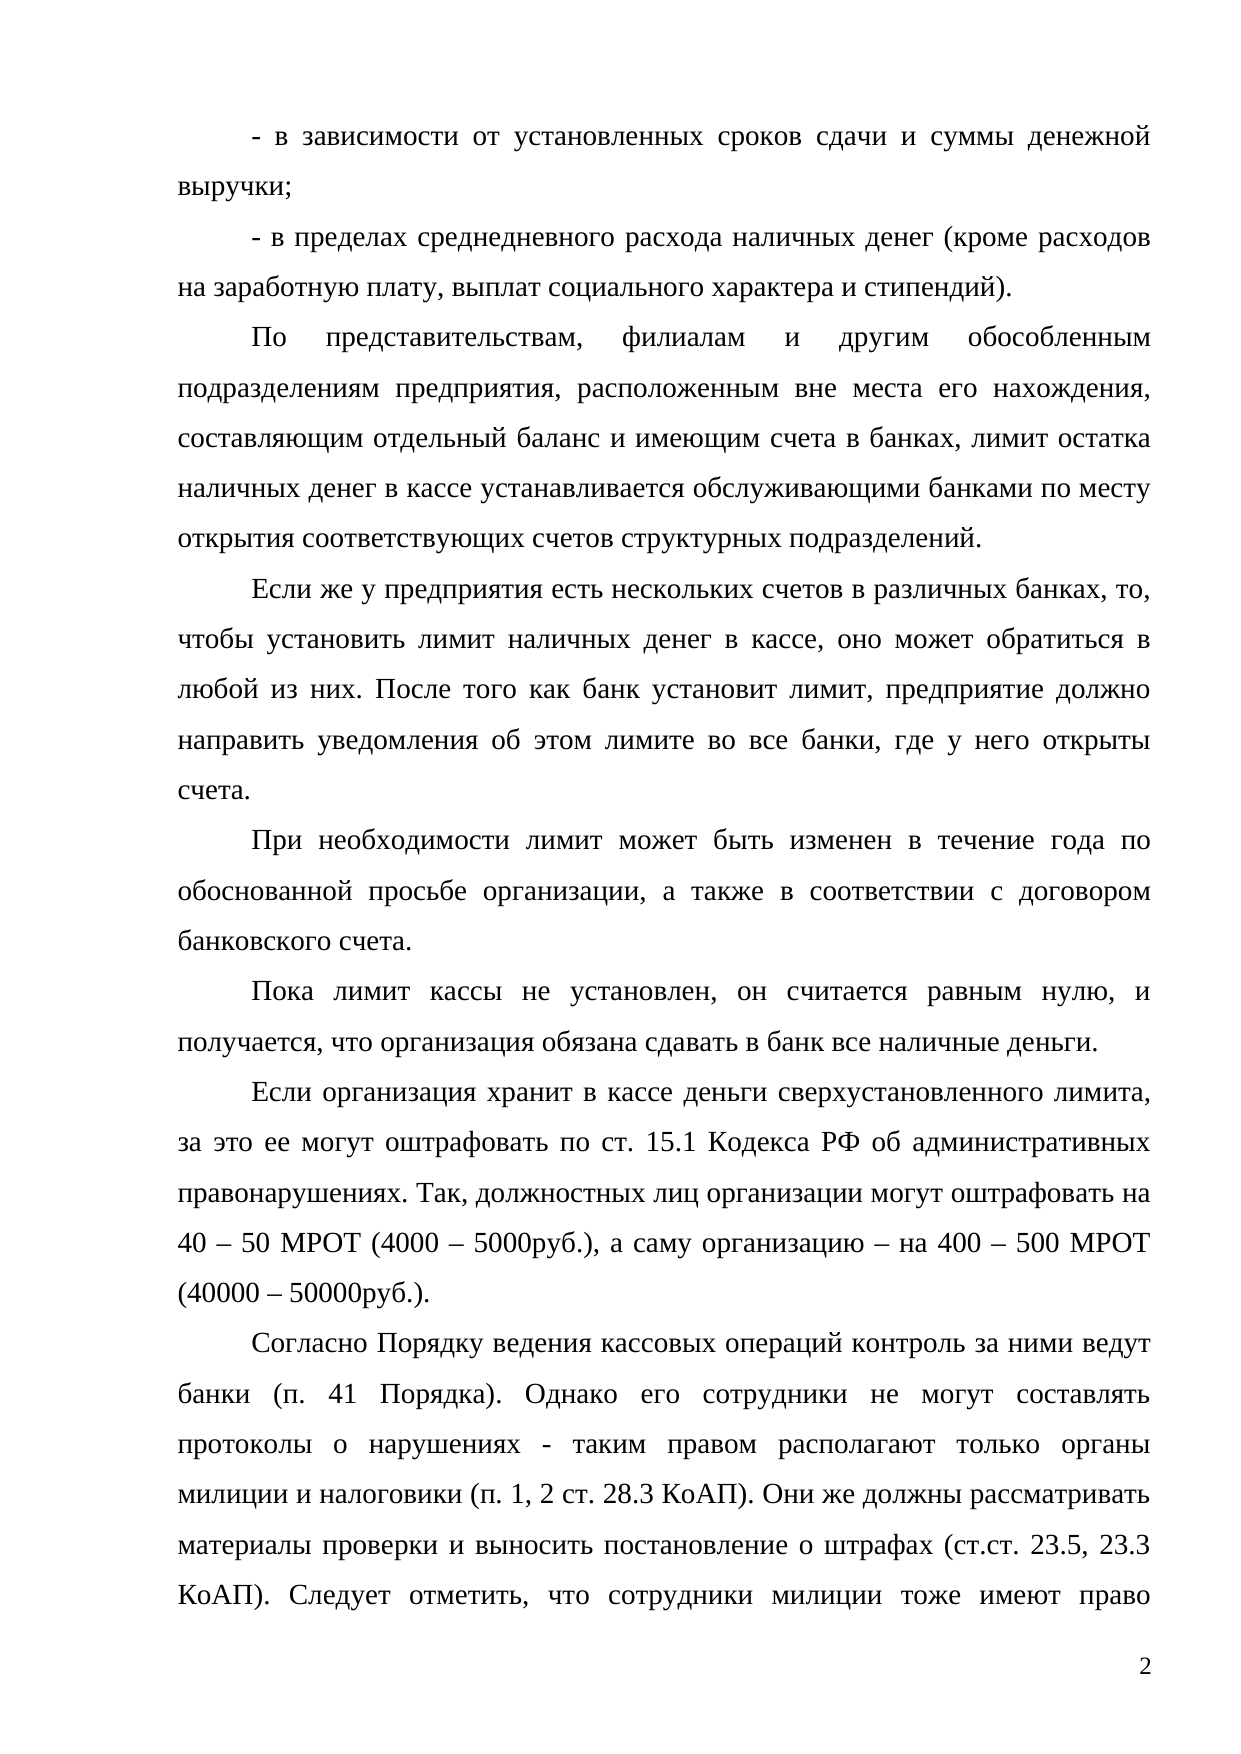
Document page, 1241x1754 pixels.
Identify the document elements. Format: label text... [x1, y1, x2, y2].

text Если же у предприятия есть нескольких счетов в различных банках, то, чтобы установить лимит наличных денег в кассе, оно может обратиться в любой из них. После того как банк установит лимит, предприятие должно направить уведомления об этом лимите во все банки, где у него открыты счета. [177, 571, 1152, 806]
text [177, 1326, 1152, 1611]
text Если организация хранит в кассе деньги сверхустановленного лимита, за это ее могут оштрафовать по ст. 15.1 Кодекса РФ об административных правонарушениях. Так, должностных лиц организации могут оштрафовать на 40 – 50 МРОТ (4000 – 5000руб.), а саму организацию – на 400 – 500 МРОТ (40000 – 50000руб.). [177, 1074, 1152, 1309]
text При необходимости лимит может быть изменен в течение года по обоснованной просьбе организации, а также в соответствии с договором банковского счета. [177, 822, 1152, 957]
text По представительствам, филиалам и другим обособленным подразделениям предприятия, расположенным вне места его нахождения, составляющим отдельный баланс и имеющим счета в банках, лимит остатка наличных денег в кассе устанавливается обслуживающими банками по месту открытия соответствующих счетов структурных подразделений. [177, 319, 1152, 554]
text - в зависимости от установленных сроков сдачи и суммы денежной выручки; [177, 118, 1152, 202]
text Пока лимит кассы не установлен, он считается равным нулю, и получается, что организация обязана сдавать в банк все наличные деньги. [177, 973, 1152, 1057]
text - в пределах среднедневного расхода наличных денег (кроме расходов на заработную плату, выплат социального характера и стипендий). [177, 219, 1152, 303]
